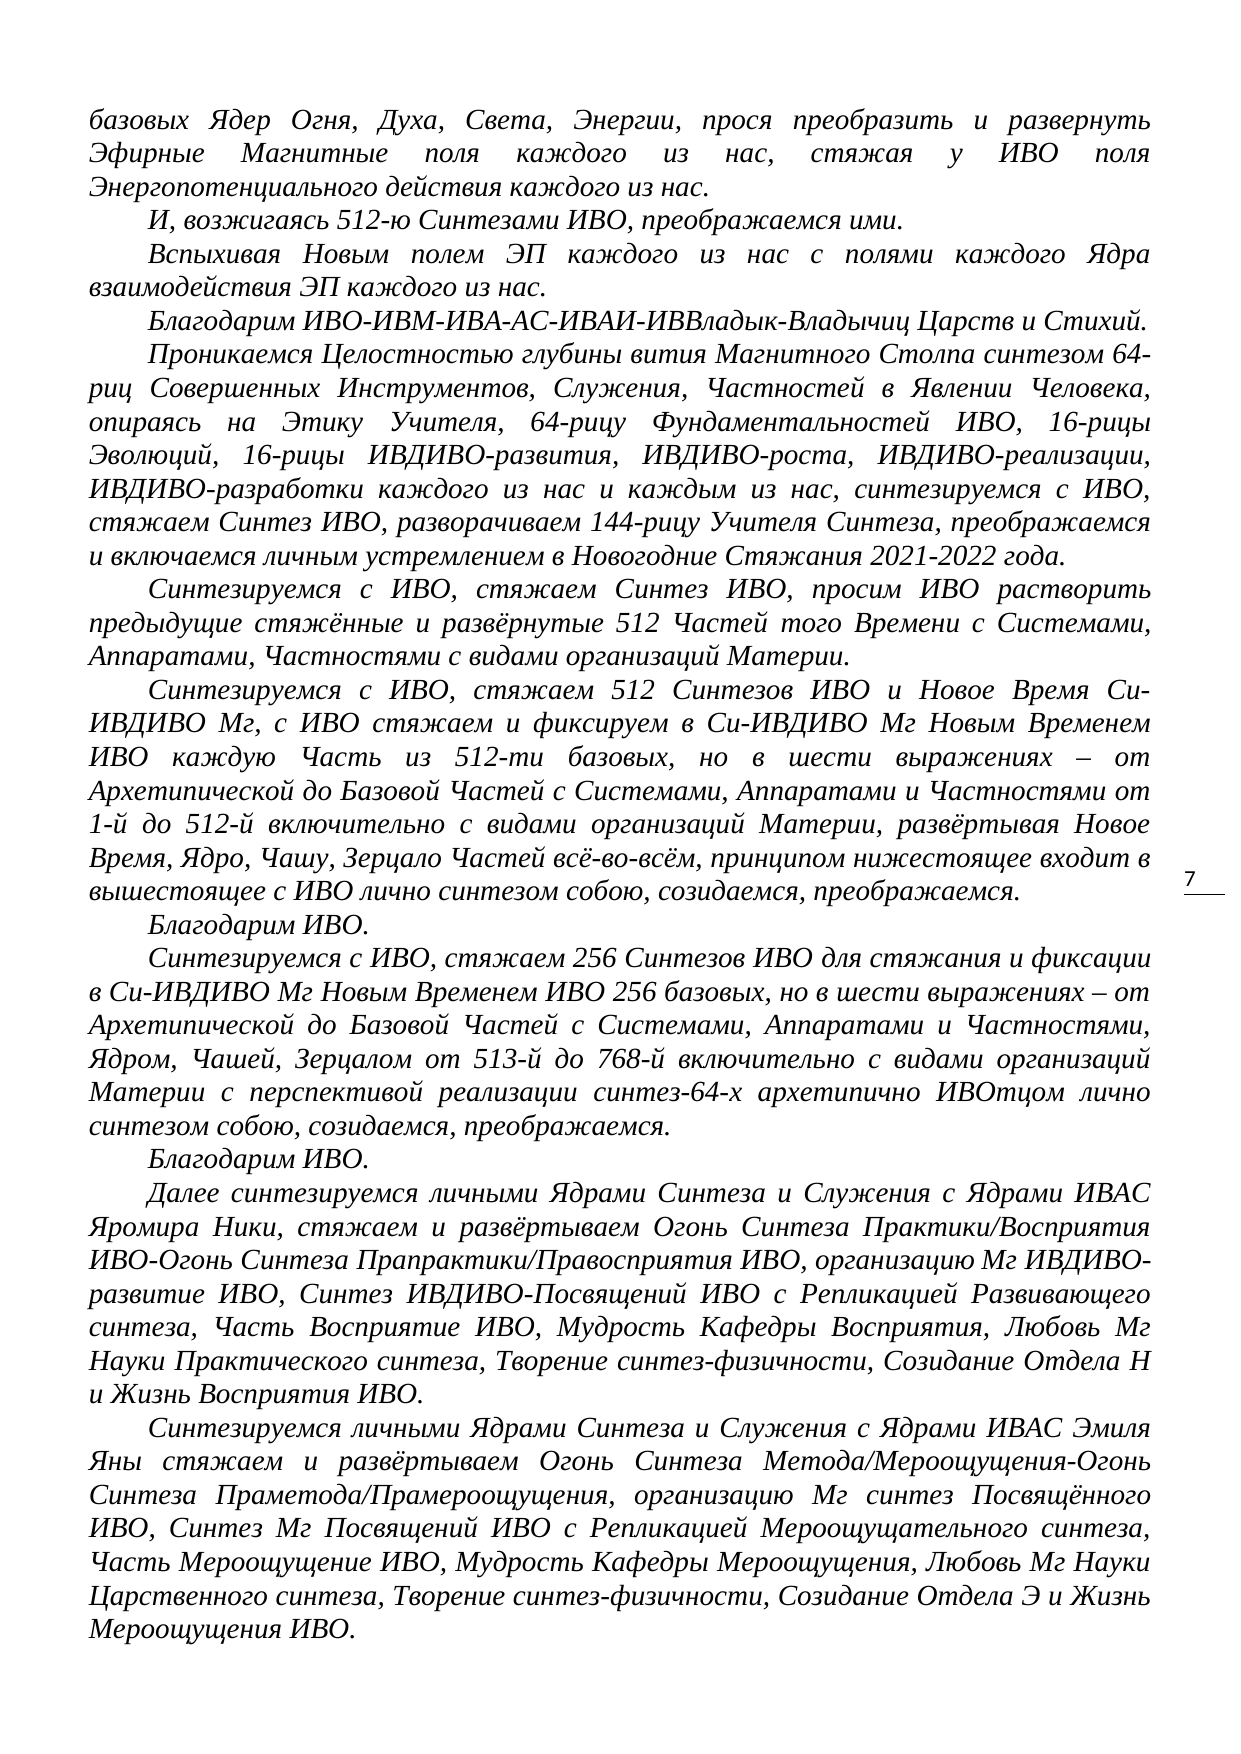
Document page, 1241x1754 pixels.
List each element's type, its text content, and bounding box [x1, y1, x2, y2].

text Синтезируемся с ИВО, стяжаем 256 Синтезов ИВО для стяжания и фиксации в Си-ИВДИВО Мг Новым Временем ИВО 256 базовых, но в шести выражениях – от Архетипической до Базовой Частей с Системами, Аппаратами и Частностями, Ядром, Чашей, Зерцалом от 513-й до 768-й включительно с видами организаций Материи с перспективой реализации синтез-64-х архетипично ИВОтцом лично синтезом собою, созидаемся, преображаемся. [88, 940, 1152, 1142]
text Благодарим ИВО-ИВМ-ИВА-АС-ИВАИ-ИВВладык-Владычиц Царств и Стихий. [88, 303, 1152, 337]
text И, возжигаясь 512-ю Синтезами ИВО, преображаемся ими. [88, 202, 1152, 236]
text Синтезируемся с ИВО, стяжаем 512 Синтезов ИВО и Новое Время Си-ИВДИВО Мг, с ИВО стяжаем и фиксируем в Си-ИВДИВО Мг Новым Временем ИВО каждую Часть из 512-ти базовых, но в шести выражениях – от Архетипической до Базовой Частей с Системами, Аппаратами и Частностями от 1-й до 512-й включительно с видами организаций Материи, развёртывая Новое Время, Ядро, Чашу, Зерцало Частей всё-во-всём, принципом нижестоящее входит в вышестоящее с ИВО лично синтезом собою, созидаемся, преображаемся. [88, 672, 1152, 907]
text Вспыхивая Новым полем ЭП каждого из нас с полями каждого Ядра взаимодействия ЭП каждого из нас. [88, 236, 1152, 303]
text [88, 102, 1152, 202]
text Далее синтезируемся личными Ядрами Синтеза и Служения с Ядрами ИВАС Яромира Ники, стяжаем и развёртываем Огонь Синтеза Практики/Восприятия ИВО-Огонь Синтеза Прапрактики/Правосприятия ИВО, организацию Мг ИВДИВО-развитие ИВО, Синтез ИВДИВО-Посвящений ИВО с Репликацией Развивающего синтеза, Часть Восприятие ИВО, Мудрость Кафедры Восприятия, Любовь Мг Науки Практического синтеза, Творение синтез-физичности, Созидание Отдела Н и Жизнь Восприятия ИВО. [88, 1175, 1152, 1410]
text Синтезируемся с ИВО, стяжаем Синтез ИВО, просим ИВО растворить предыдущие стяжённые и развёрнутые 512 Частей того Времени с Системами, Аппаратами, Частностями с видами организаций Материи. [88, 571, 1152, 672]
text Благодарим ИВО. [88, 1142, 1152, 1175]
text Благодарим ИВО. [88, 907, 1152, 940]
text Синтезируемся личными Ядрами Синтеза и Служения с Ядрами ИВАС Эмиля Яны стяжаем и развёртываем Огонь Синтеза Метода/Мероощущения-Огонь Синтеза Праметода/Прамероощущения, организацию Мг синтез Посвящённого ИВО, Синтез Мг Посвящений ИВО с Репликацией Мероощущательного синтеза, Часть Мероощущение ИВО, Мудрость Кафедры Мероощущения, Любовь Мг Науки Царственного синтеза, Творение синтез-физичности, Созидание Отдела Э и Жизнь Мероощущения ИВО. [88, 1410, 1152, 1645]
text Проникаемся Целостностью глубины вития Магнитного Столпа синтезом 64-риц Совершенных Инструментов, Служения, Частностей в Явлении Человека, опираясь на Этику Учителя, 64-рицу Фундаментальностей ИВО, 16-рицы Эволюций, 16-рицы ИВДИВО-развития, ИВДИВО-роста, ИВДИВО-реализации, ИВДИВО-разработки каждого из нас и каждым из нас, синтезируемся с ИВО, стяжаем Синтез ИВО, разворачиваем 144-рицу Учителя Синтеза, преображаемся и включаемся личным устремлением в Новогодние Стяжания 2021-2022 года. [88, 337, 1152, 571]
